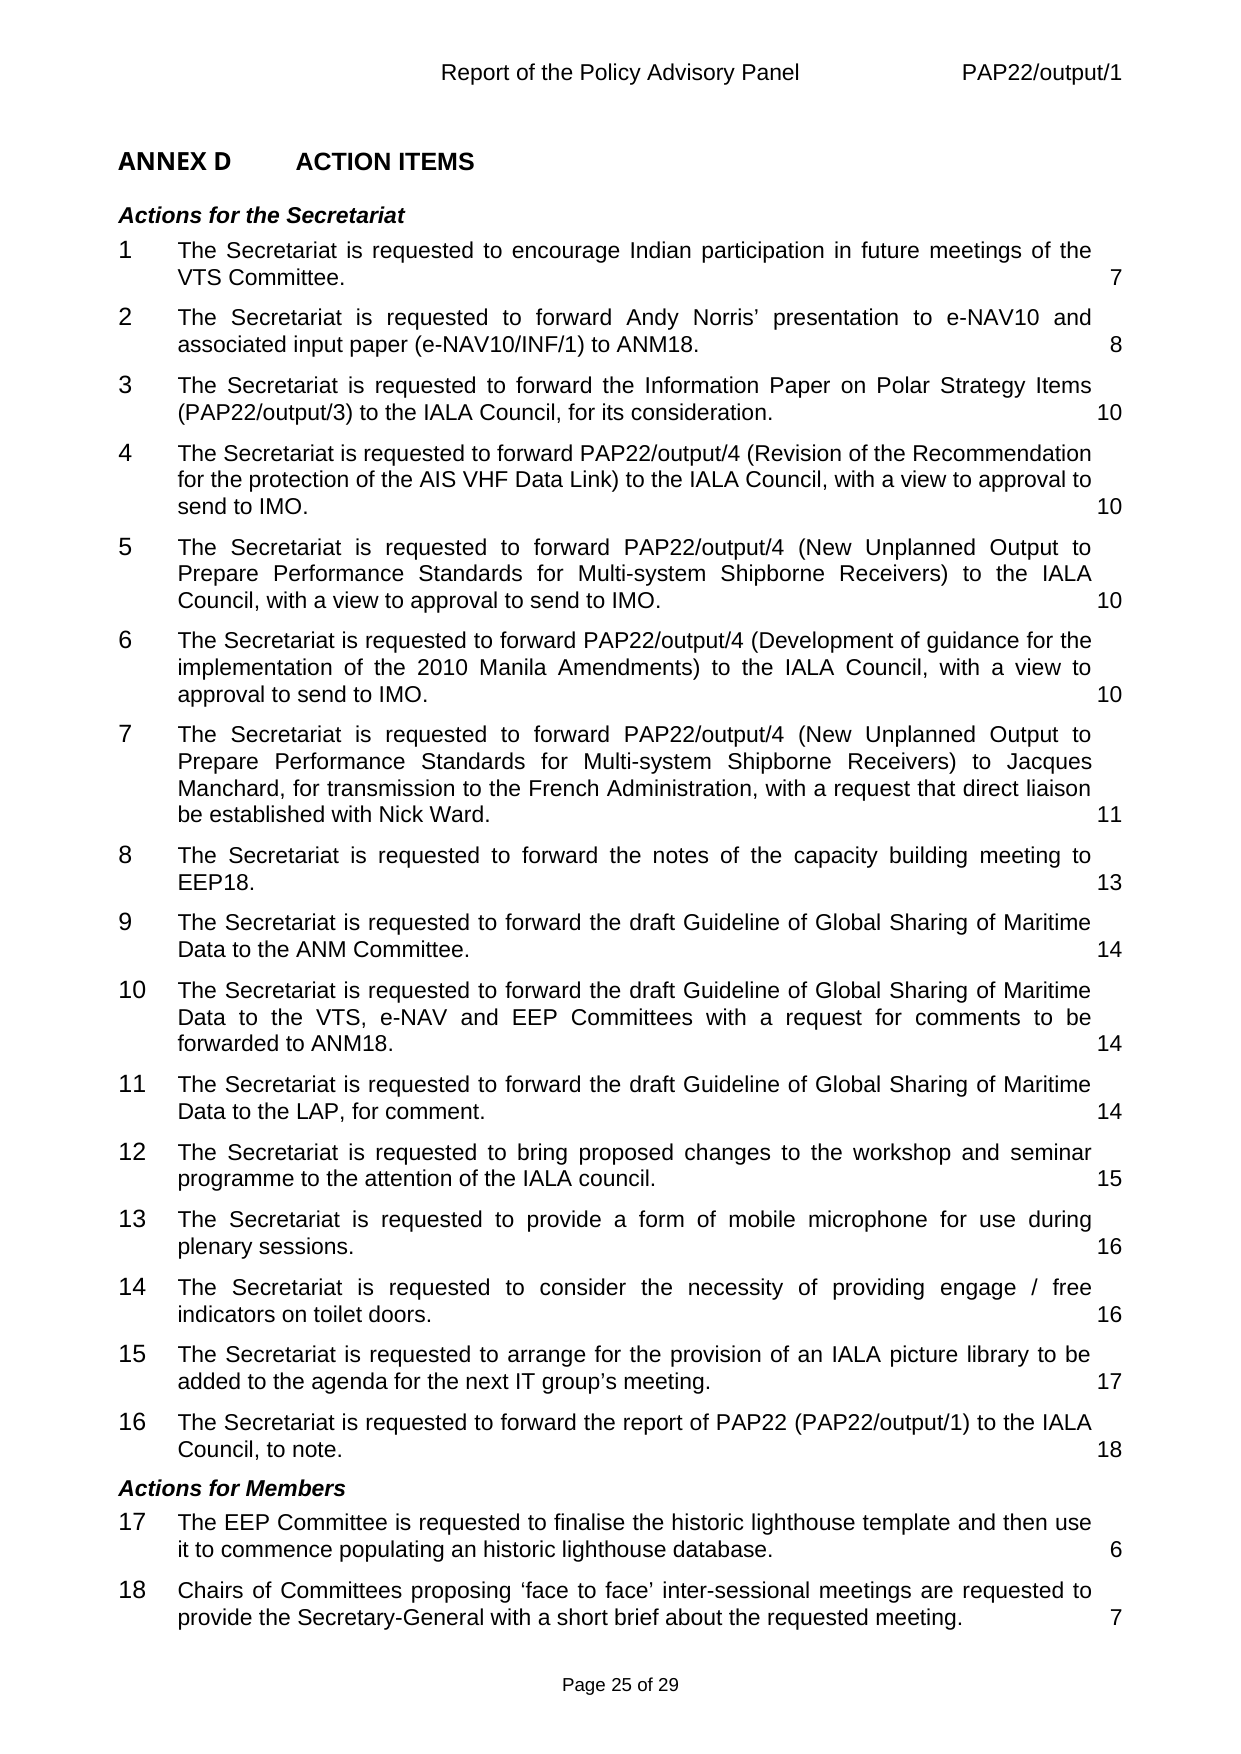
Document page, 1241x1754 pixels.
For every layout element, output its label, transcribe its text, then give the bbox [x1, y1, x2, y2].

text Action Items [118, 143, 1122, 177]
text The Secretariat is requested to bring proposed changes to the workshop and seminar programme to the attention of the IALA council. 15 [118, 1137, 1093, 1192]
subtitle Actions for Members [118, 1474, 1122, 1501]
text The Secretariat is requested to consider the necessity of providing engage / free indicators on toilet doors. 16 [118, 1272, 1093, 1327]
text Chairs of Committees proposing ‘face to face’ inter-sessional meetings are requested to provide the Secretary-General with a short brief about the requested meeting. 7 [118, 1575, 1093, 1630]
text The Secretariat is requested to encourage Indian participation in future meetings of the VTS Committee. 7 [118, 235, 1093, 290]
text The Secretariat is requested to forward the draft Guideline of Global Sharing of Maritime Data to the LAP, for comment. 14 [118, 1069, 1093, 1124]
text The Secretariat is requested to forward the draft Guideline of Global Sharing of Maritime Data to the VTS, e-NAV and EEP Committees with a request for comments to be forwarded to ANM18. 14 [118, 975, 1093, 1056]
text The Secretariat is requested to forward PAP22/output/4 (New Unplanned Output to Prepare Performance Standards for Multi-system Shipborne Receivers) to Jacques Manchard, for transmission to the French Administration, with a request that direct liaison be established with Nick Ward. 11 [118, 719, 1093, 827]
text The Secretariat is requested to forward the notes of the capacity building meeting to EEP18. 13 [118, 840, 1093, 895]
text The Secretariat is requested to provide a form of mobile microphone for use during plenary sessions. 16 [118, 1204, 1093, 1259]
text The Secretariat is requested to forward PAP22/output/4 (Revision of the Recommendation for the protection of the AIS VHF Data Link) to the IALA Council, with a view to approval to send to IMO. 10 [118, 438, 1093, 519]
subtitle Actions for the Secretariat [118, 202, 1122, 228]
text The EEP Committee is requested to finalise the historic lighthouse template and then use it to commence populating an historic lighthouse database. 6 [118, 1507, 1093, 1562]
text The Secretariat is requested to forward PAP22/output/4 (New Unplanned Output to Prepare Performance Standards for Multi-system Shipborne Receivers) to the IALA Council, with a view to approval to send to IMO. 10 [118, 532, 1093, 613]
text The Secretariat is requested to forward the Information Paper on Polar Strategy Items (PAP22/output/3) to the IALA Council, for its consideration. 10 [118, 370, 1093, 425]
text The Secretariat is requested to forward Andy Norris’ presentation to e-NAV10 and associated input paper (e-NAV10/INF/1) to ANM18. 8 [118, 302, 1093, 357]
text The Secretariat is requested to forward the draft Guideline of Global Sharing of Maritime Data to the ANM Committee. 14 [118, 907, 1093, 962]
text The Secretariat is requested to arrange for the provision of an IALA picture library to be added to the agenda for the next IT group’s meeting. 17 [118, 1339, 1093, 1394]
text The Secretariat is requested to forward PAP22/output/4 (Development of guidance for the implementation of the 2010 Manila Amendments) to the IALA Council, with a view to approval to send to IMO. 10 [118, 626, 1093, 707]
text The Secretariat is requested to forward the report of PAP22 (PAP22/output/1) to the IALA Council, to note. 18 [118, 1407, 1093, 1462]
